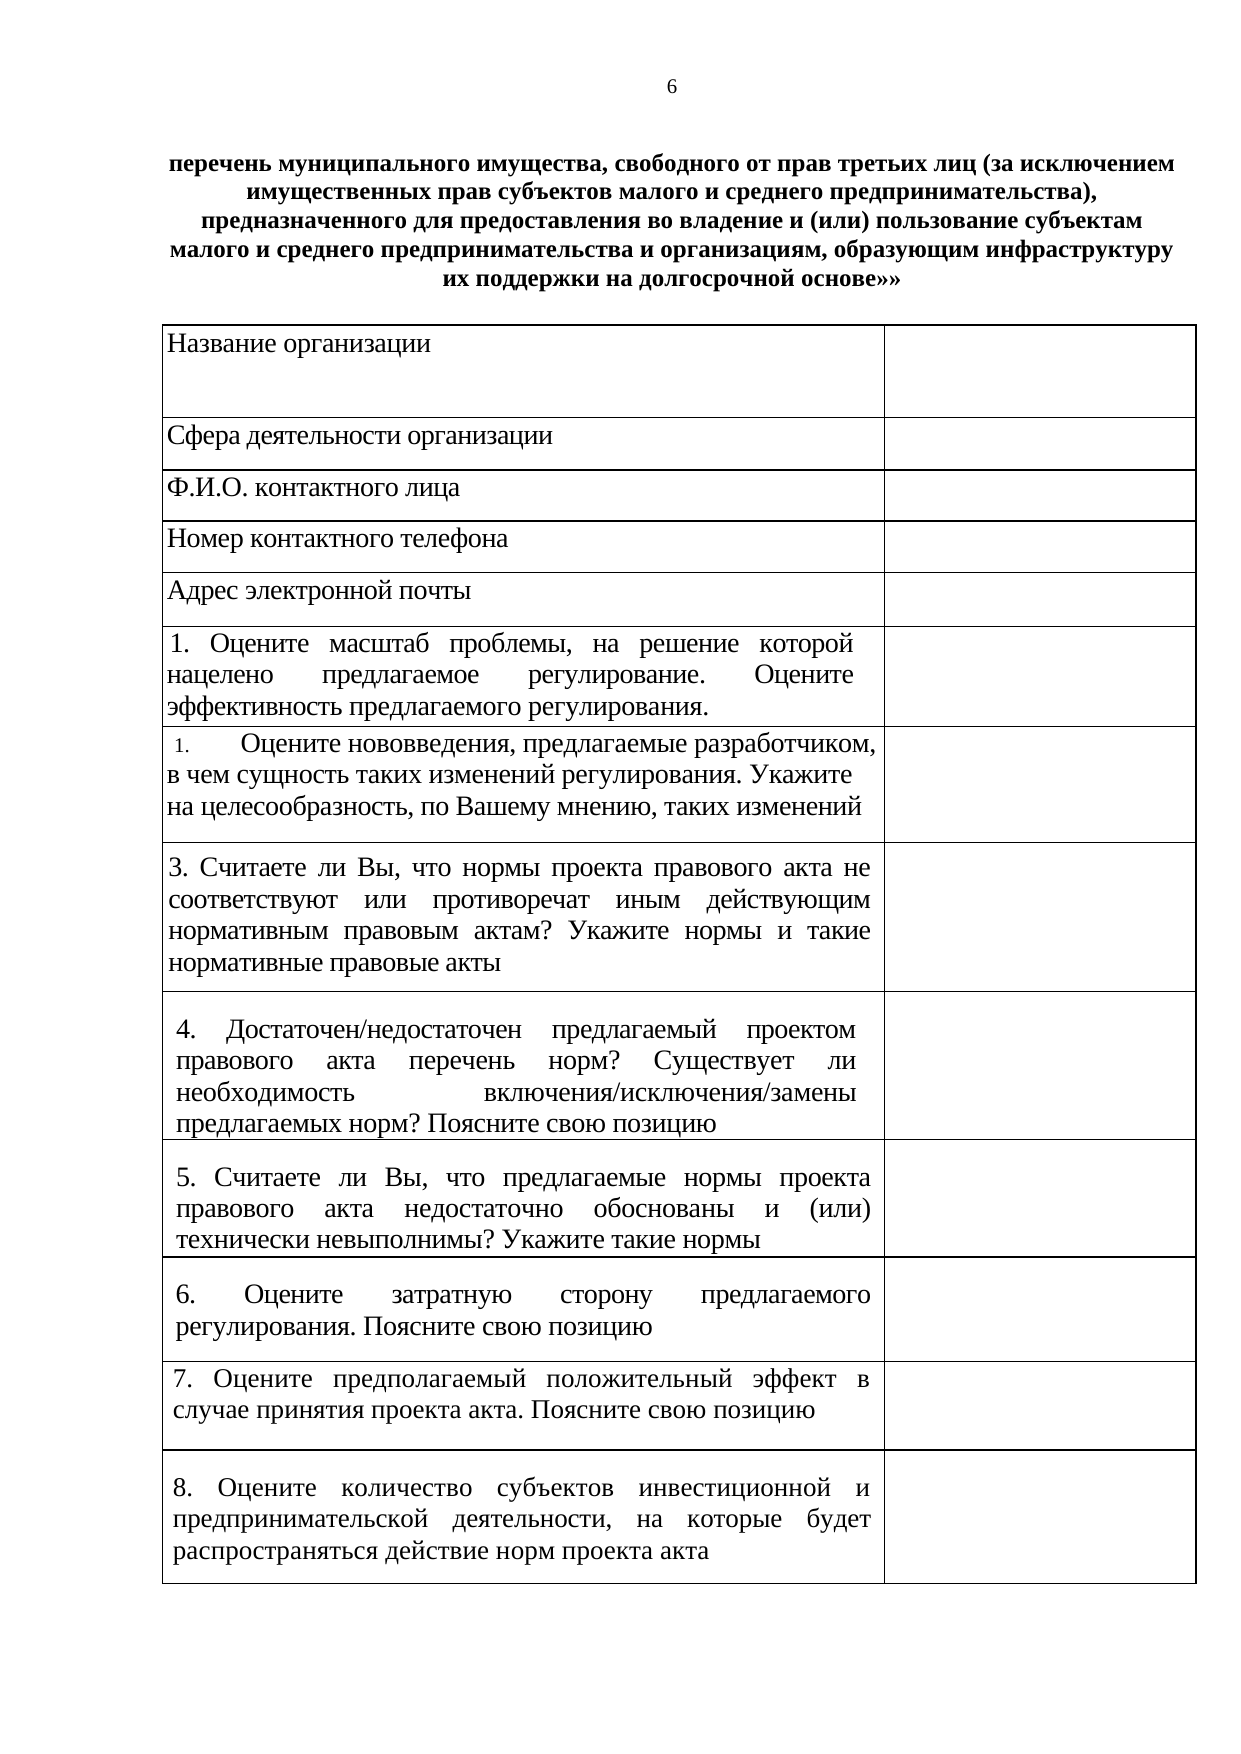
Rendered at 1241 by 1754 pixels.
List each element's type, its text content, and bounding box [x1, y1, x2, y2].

table_cell 1. Оцените масштаб проблемы, на решение которой нацелено предлагаемое регулирование. Оцените эффективность предлагаемого регулирования. [163, 627, 884, 726]
table_cell [885, 1258, 1195, 1361]
table_cell 8. Оцените количество субъектов инвестиционной и предпринимательской деятельности, на которые будет распространяться действие норм проекта акта [163, 1451, 884, 1583]
table_cell 3. Считаете ли Вы, что нормы проекта правового акта не соответствуют или противоречат иным действующим нормативным правовым актам? Укажите нормы и такие нормативные правовые акты [163, 843, 884, 991]
table_cell [885, 992, 1195, 1138]
table_header [885, 326, 1195, 417]
table_cell [885, 471, 1195, 520]
table_cell Оцените нововведения, предлагаемые разработчиком, в чем сущность таких изменений регулирования. Укажите на целесообразность, по Вашему мнению, таких изменений [163, 727, 884, 842]
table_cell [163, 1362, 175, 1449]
table_cell Адрес электронной почты [163, 573, 884, 626]
table_header Название организации [163, 326, 884, 417]
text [162, 148, 1181, 291]
table_cell [885, 843, 1195, 991]
table_cell [885, 1140, 1195, 1256]
table_cell 6. Оцените затратную сторону предлагаемого регулирования. Поясните свою позицию [163, 1258, 884, 1361]
table_cell [885, 418, 1195, 469]
table_cell [885, 1451, 1195, 1583]
table_cell [885, 1362, 1195, 1449]
table_cell Номер контактного телефона [163, 522, 884, 572]
table_cell 5. Считаете ли Вы, что предлагаемые нормы проекта правового акта недостаточно обоснованы и (или) технически невыполнимы? Укажите такие нормы [163, 1140, 884, 1256]
table_cell Сфера деятельности организации [163, 418, 884, 469]
table_cell Ф.И.О. контактного лица [163, 471, 884, 520]
table_cell [885, 627, 1195, 726]
table_cell 7. Оцените предполагаемый положительный эффект в случае принятия проекта акта. Поясните свою позицию [523, 1362, 884, 1449]
table_cell [885, 727, 1195, 842]
table_cell [885, 573, 1195, 626]
table_cell 4. Достаточен/недостаточен предлагаемый проектом правового акта перечень норм? Существует ли необходимость включения/исключения/замены предлагаемых норм? Поясните свою позицию [163, 992, 884, 1138]
table_cell [885, 522, 1195, 572]
